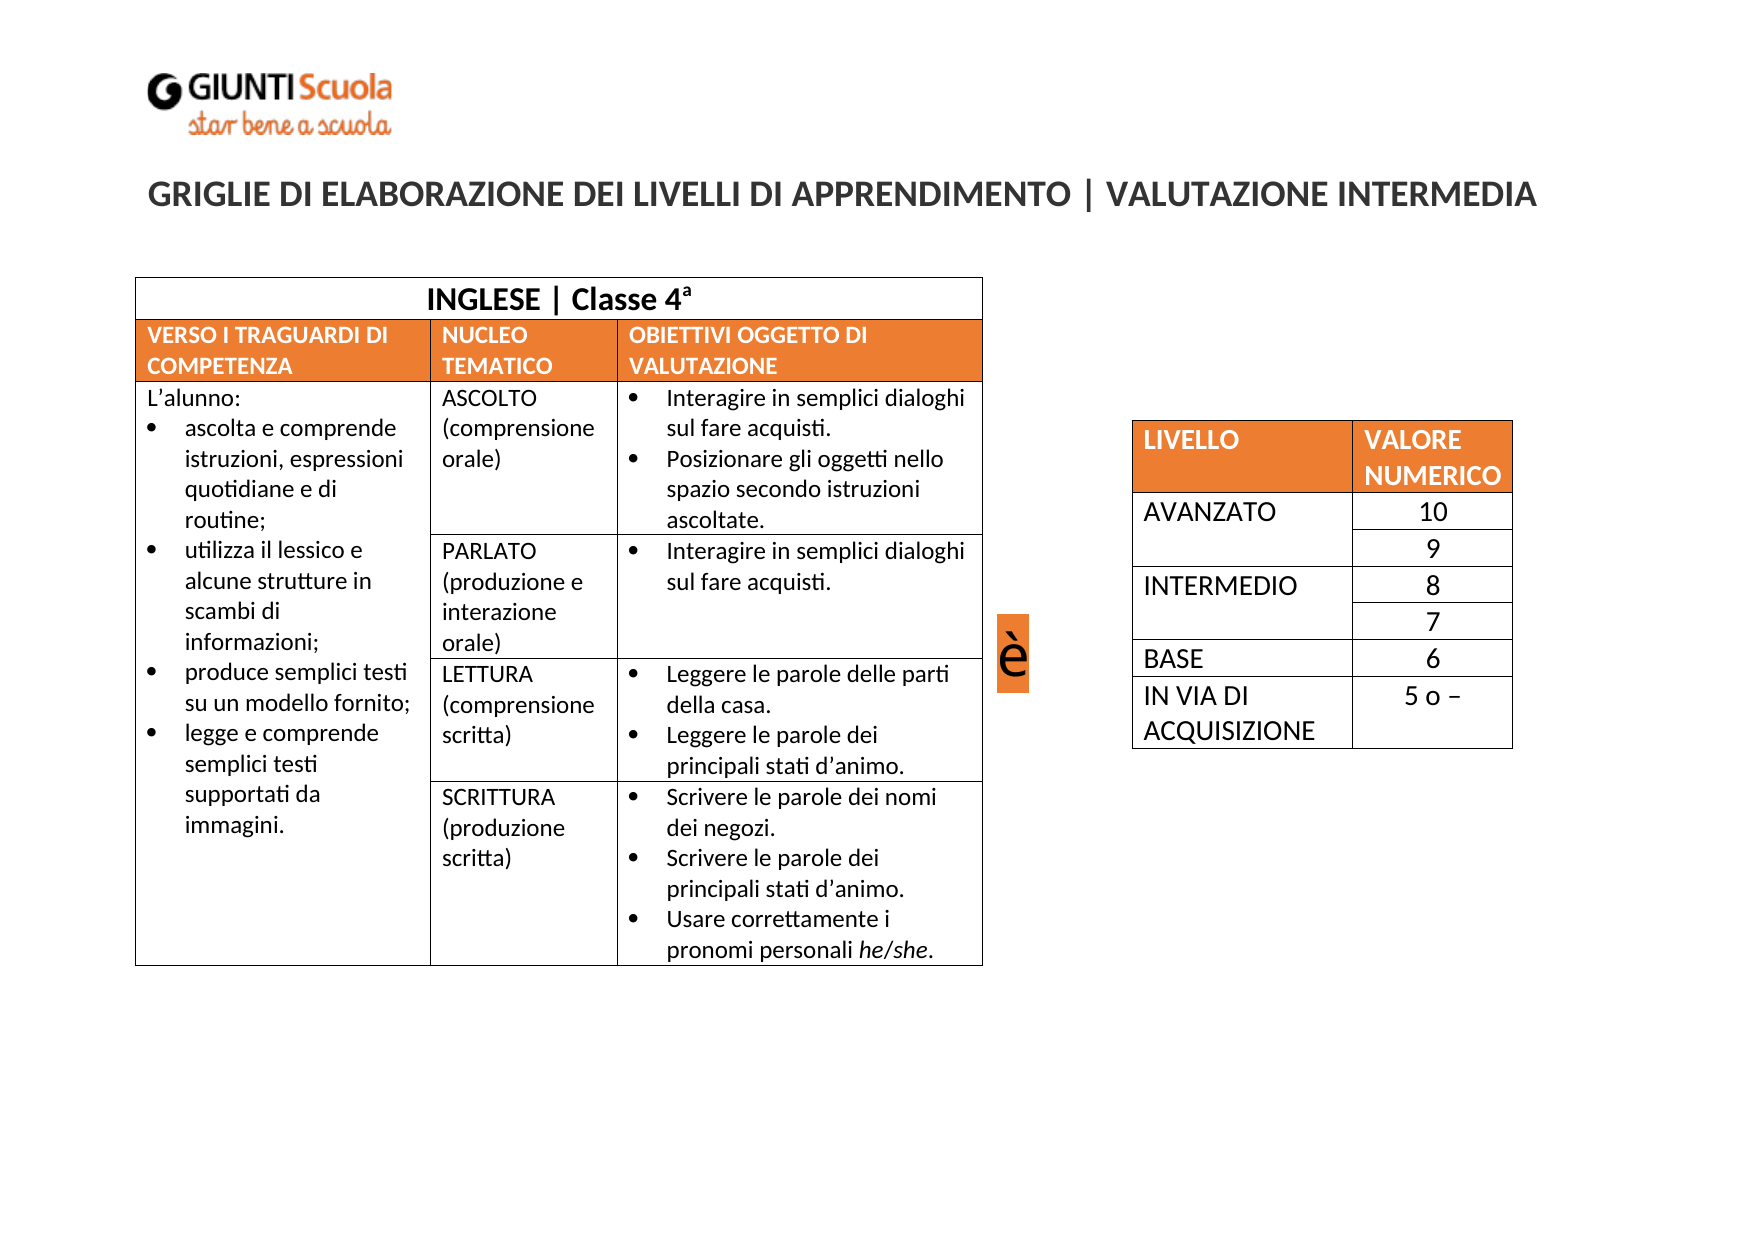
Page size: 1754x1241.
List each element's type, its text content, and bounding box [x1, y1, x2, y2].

table_cell OBIETTIVI OGGETTO DI VALUTAZIONE [618, 320, 982, 381]
text GRIGLIE DI ELABORAZIONE DEI LIVELLI DI APPRENDIMENTO | VALUTAZIONE INTERMEDIA [148, 170, 1636, 216]
text è [148, 614, 1636, 996]
table_header INGLESE | Classe 4a [136, 278, 982, 318]
table_cell Interagire in semplici dialoghi sul fare acquisti. [618, 535, 982, 657]
table_cell PARLATO (produzione e interazione orale) [431, 535, 617, 657]
table_cell NUCLEO TEMATICO [431, 320, 617, 381]
picture [147, 73, 392, 135]
table_cell VERSO I TRAGUARDI DI COMPETENZA [136, 320, 430, 381]
table_cell Interagire in semplici dialoghi sul fare acquisti. Posizionare gli oggetti nello spazio secondo istruzioni ascoltate. [618, 382, 982, 534]
table_cell SCRITTURA (produzione scritta) [431, 782, 617, 965]
table_cell Leggere le parole delle parti della casa. Leggere le parole dei principali stati d’animo. [618, 659, 982, 781]
table_cell L’alunno: ascolta e comprende istruzioni, espressioni quotidiane e di routine; utilizza il lessico e alcune strutture in scambi di informazioni; produce semplici testi su un modello fornito; legge e comprende semplici testi supportati da immagini. [136, 382, 430, 965]
table_cell LETTURA (comprensione scritta) [431, 659, 617, 781]
table_cell ASCOLTO (comprensione orale) [431, 382, 617, 534]
table_cell Scrivere le parole dei nomi dei negozi. Scrivere le parole dei principali stati d’animo. Usare correttamente i pronomi personali he/she. [618, 782, 982, 965]
